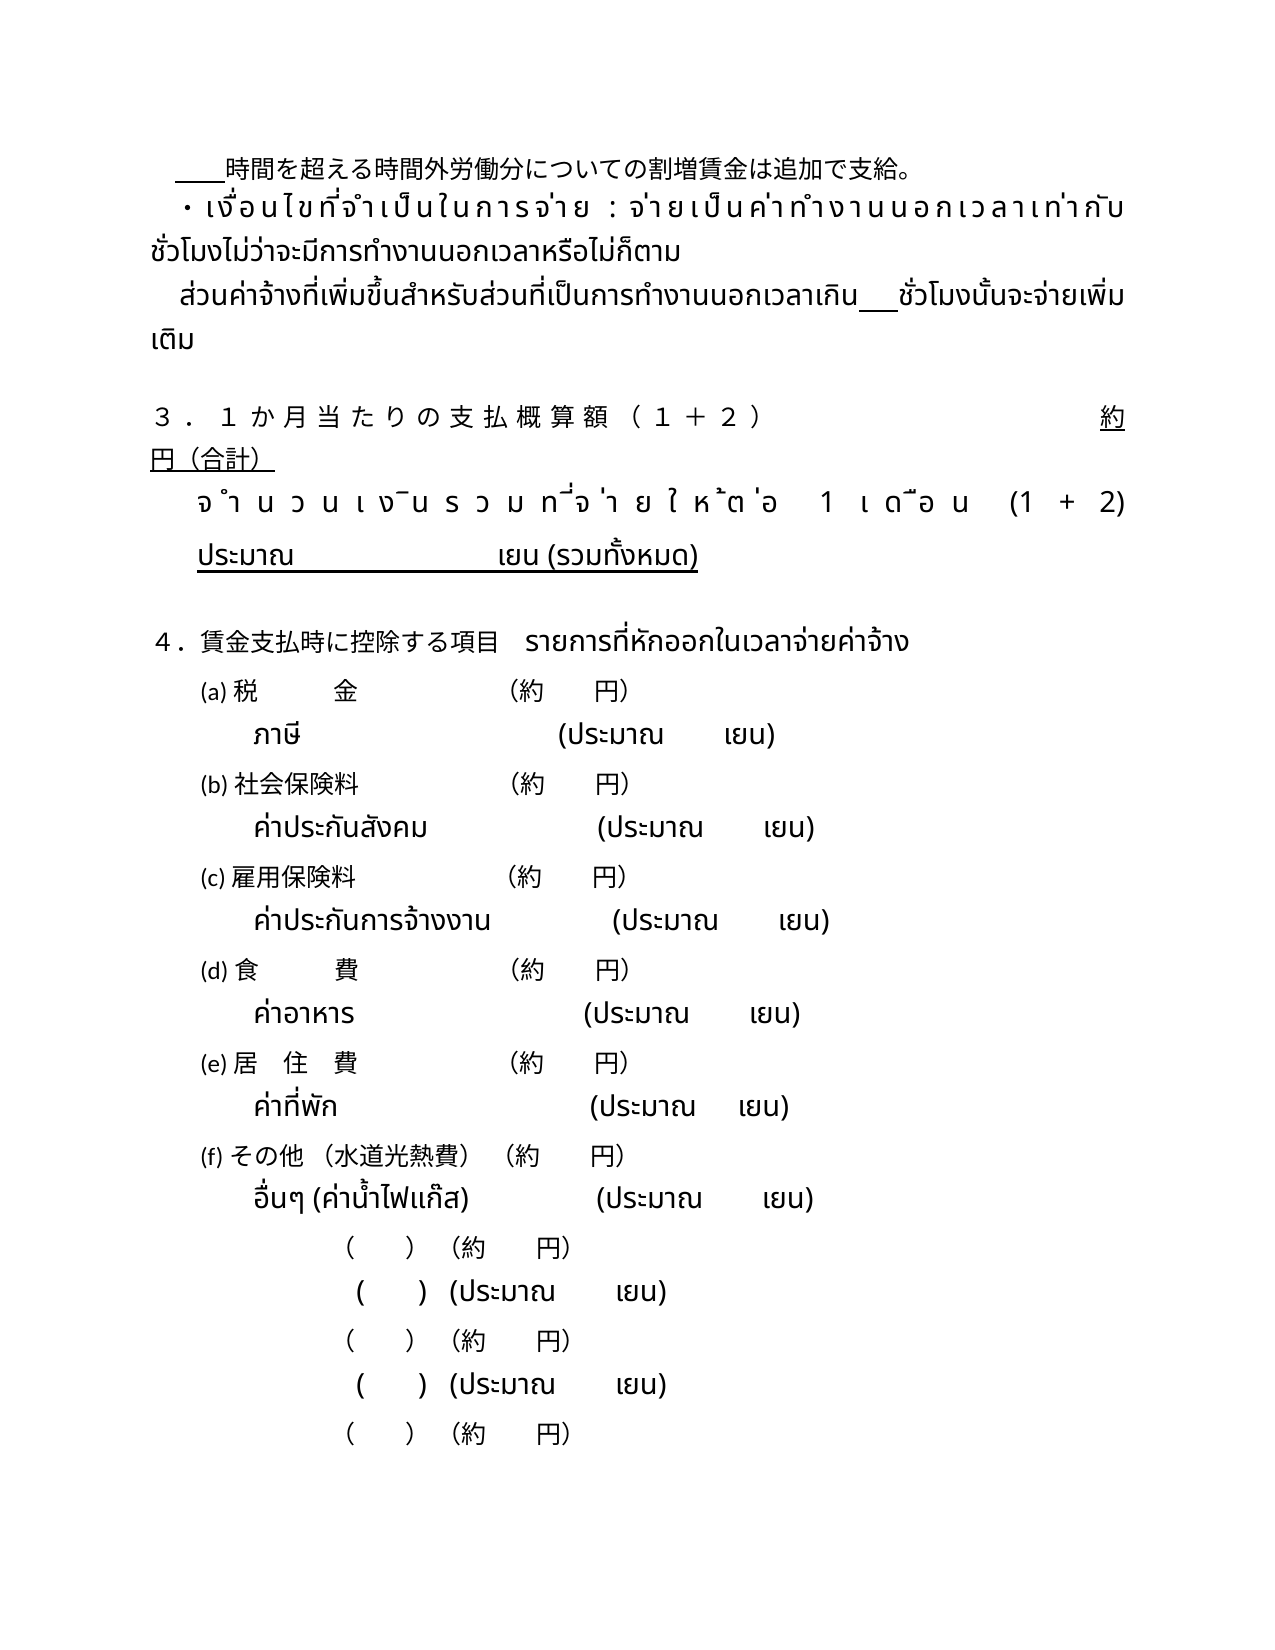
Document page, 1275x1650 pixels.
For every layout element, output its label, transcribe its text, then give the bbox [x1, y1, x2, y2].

text ค่าอาหาร (ประมาณ เยน) [253, 992, 1125, 1036]
text ภาษี (ประมาณ เยน) [253, 713, 1125, 757]
text ค่าที่พัก (ประมาณ เยน) [253, 1085, 1125, 1129]
text （ ） （約 円） [150, 1229, 1125, 1265]
text จำนวนเงินรวมที่จ่ายให้ต่อ 1 เดือน (1 + 2) ประมาณ เยน (รวมทั้งหมด) [197, 481, 1125, 579]
text 時間を超える時間外労働分についての割増賃金は追加で支給。 [150, 150, 1125, 186]
text (b) 社会保険料 （約 円） [150, 764, 1125, 801]
text ・เงื่อนไขที่จำเป็นในการจ่าย : จ่ายเป็นค่าทำงานนอกเวลาเท่ากับ ชั่วโมงไม่ว่าจะมีการทำงานนอกเวลาหรือไม่ก็ตาม [150, 186, 1125, 274]
text ค่าประกันการจ้างงาน (ประมาณ เยน) [253, 899, 1125, 943]
text (f) その他 （水道光熱費） （約 円） [150, 1136, 1125, 1172]
text (c) 雇用保険料 （約 円） [150, 857, 1125, 893]
text ( ) (ประมาณ เยน) [356, 1363, 1125, 1408]
text ค่าประกันสังคม (ประมาณ เยน) [253, 806, 1125, 850]
text (d) 食 費 （約 円） [150, 950, 1125, 986]
text (a) 税 金 （約 円） [150, 671, 1125, 708]
text ４．賃金支払時に控除する項目 รายการที่หักออกในเวลาจ่ายค่าจ้าง [150, 621, 1125, 665]
text อื่นๆ (ค่าน้ำไฟแก๊ส) (ประมาณ เยน) [253, 1178, 1125, 1222]
text (e) 居 住 費 （約 円） [150, 1043, 1125, 1079]
text ( ) (ประมาณ เยน) [356, 1271, 1125, 1315]
text ３．１か月当たりの支払概算額（１＋２） 約 円（合計） [150, 398, 1125, 476]
text （ ） （約 円） [150, 1415, 1125, 1451]
text （ ） （約 円） [150, 1322, 1125, 1358]
text ส่วนค่าจ้างที่เพิ่มขึ้นสำหรับส่วนที่เป็นการทำงานนอกเวลาเกิน ชั่วโมงนั้นจะจ่ายเพิ่มเติม [150, 274, 1125, 363]
